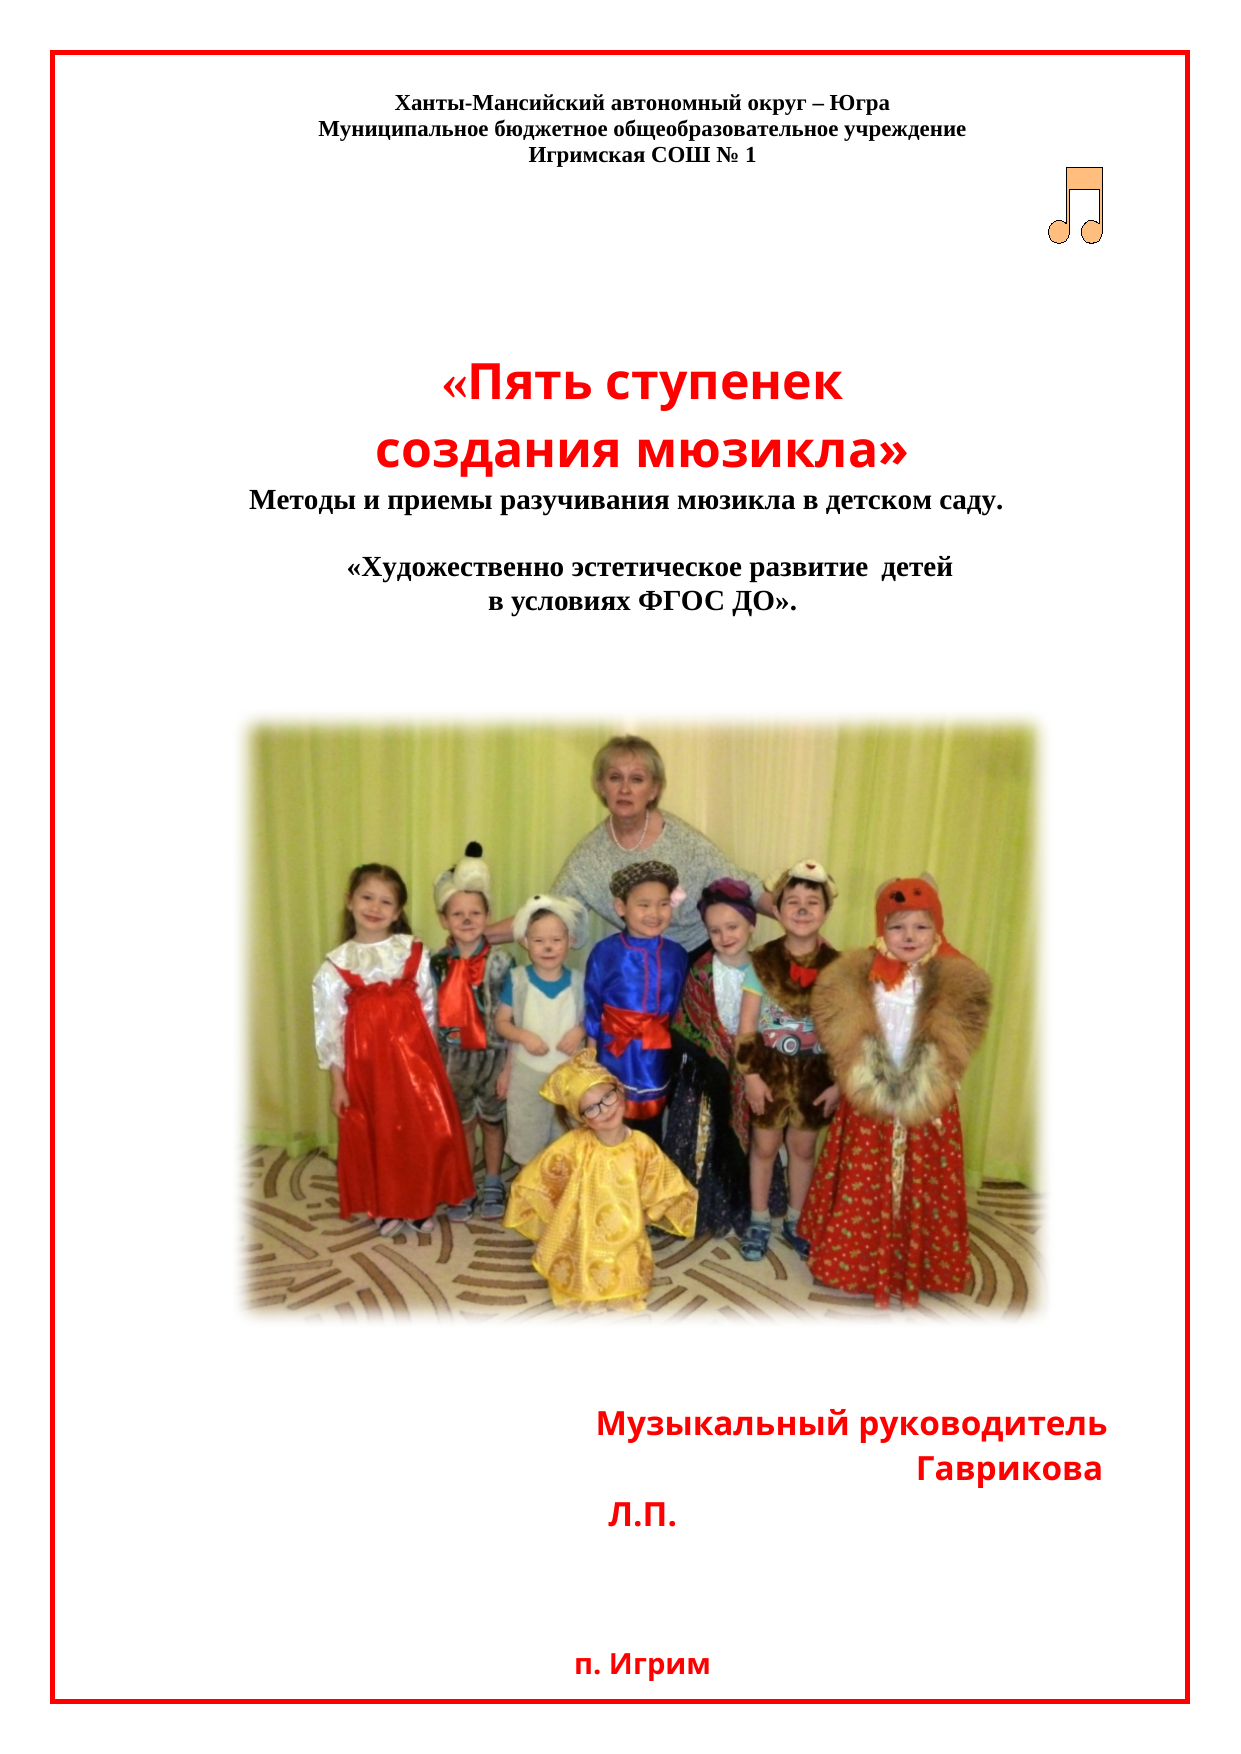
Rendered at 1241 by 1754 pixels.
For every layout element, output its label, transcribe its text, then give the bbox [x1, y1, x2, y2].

subtitle создания мюзикла» [177, 414, 1107, 482]
text в условиях ФГОС ДО». [177, 583, 1107, 616]
text Методы и приемы разучивания мюзикла в детском саду. [118, 482, 1135, 516]
text Игримская СОШ № 1 [177, 141, 1107, 168]
subtitle «Пять ступенек [177, 346, 1107, 414]
text Ханты-Мансийский автономный округ – Югра [177, 89, 1107, 115]
text Гаврикова Л.П. [177, 1445, 1107, 1536]
text «Художественно эстетическое развитие детей [177, 549, 1107, 583]
text п. Игрим [177, 1643, 1107, 1683]
picture [261, 737, 1024, 1299]
text Музыкальный руководитель [177, 1399, 1107, 1445]
text Муниципальное бюджетное общеобразовательное учреждение [177, 115, 1107, 141]
